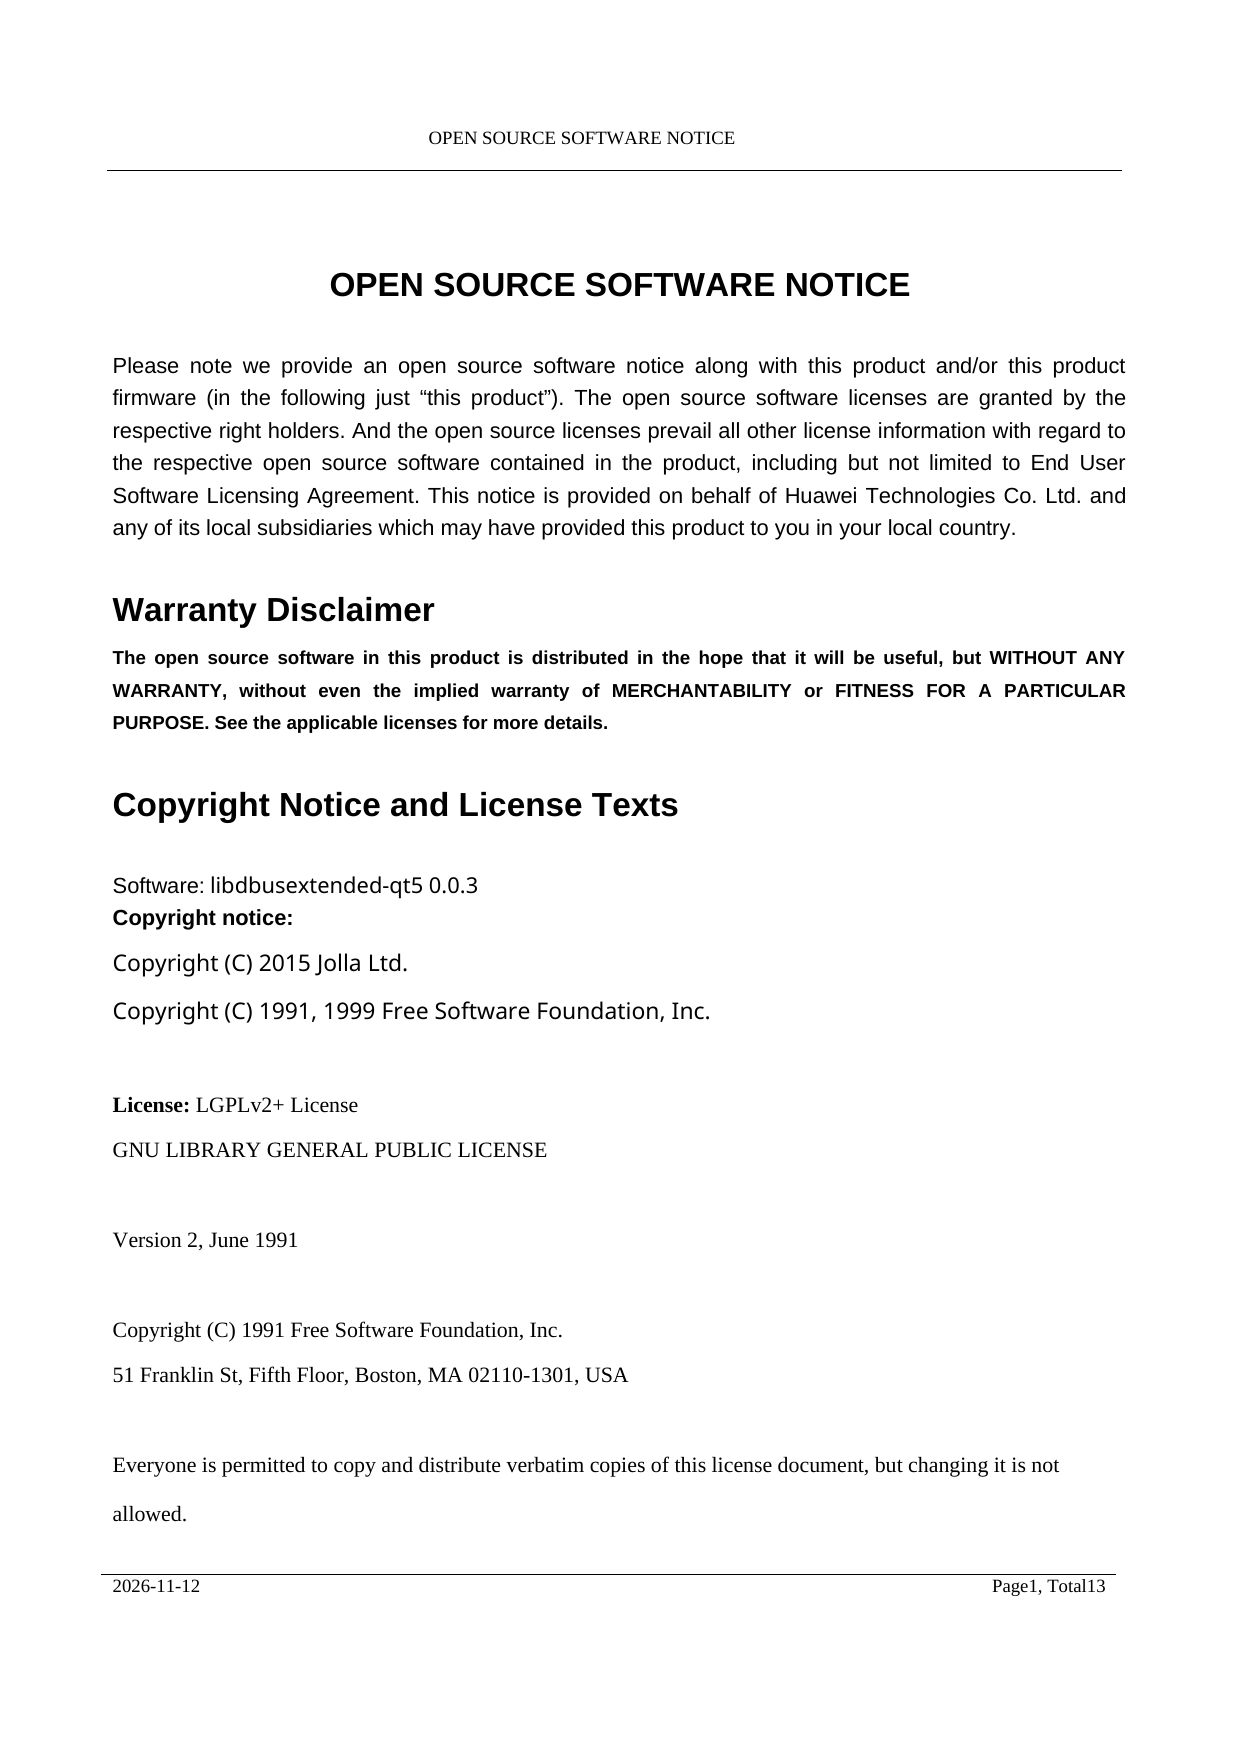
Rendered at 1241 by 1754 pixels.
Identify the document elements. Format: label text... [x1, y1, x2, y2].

text Copyright notice: [112, 901, 1128, 934]
text Copyright Notice and License Texts [112, 771, 1128, 836]
text GNU LIBRARY GENERAL PUBLIC LICENSE [112, 1133, 1128, 1166]
text Software: libdbusextended-qt5 0.0.3 [112, 869, 1128, 901]
text OPEN SOURCE SOFTWARE NOTICE [112, 251, 1128, 316]
text Copyright (C) 1991, 1999 Free Software Foundation, Inc. [112, 995, 1128, 1027]
text Everyone is permitted to copy and distribute verbatim copies of this license document, but changing it is not allowed. [112, 1449, 1128, 1530]
text 51 Franklin St, Fifth Floor, Boston, MA 02110-1301, USA [112, 1358, 1128, 1391]
text License: LGPLv2+ License [112, 1088, 1128, 1120]
text Warranty Disclaimer [112, 576, 1128, 641]
text Copyright (C) 2015 Jolla Ltd. [112, 947, 1128, 979]
text The open source software in this product is distributed in the hope that it will be useful, but WITHOUT ANY WARRANTY, without even the implied warranty of MERCHANTABILITY or FITNESS FOR A PARTICULAR PURPOSE. See the applicable licenses for more details. [112, 641, 1128, 739]
text Copyright (C) 1991 Free Software Foundation, Inc. [112, 1313, 1128, 1346]
text Version 2, June 1991 [112, 1223, 1128, 1256]
text Please note we provide an open source software notice along with this product and/or this product firmware (in the following just “this product”). The open source software licenses are granted by the respective right holders. And the open source licenses prevail all other license information with regard to the respective open source software contained in the product, including but not limited to End User Software Licensing Agreement. This notice is provided on behalf of Huawei Technologies Co. Ltd. and any of its local subsidiaries which may have provided this product to you in your local country. [112, 349, 1128, 544]
